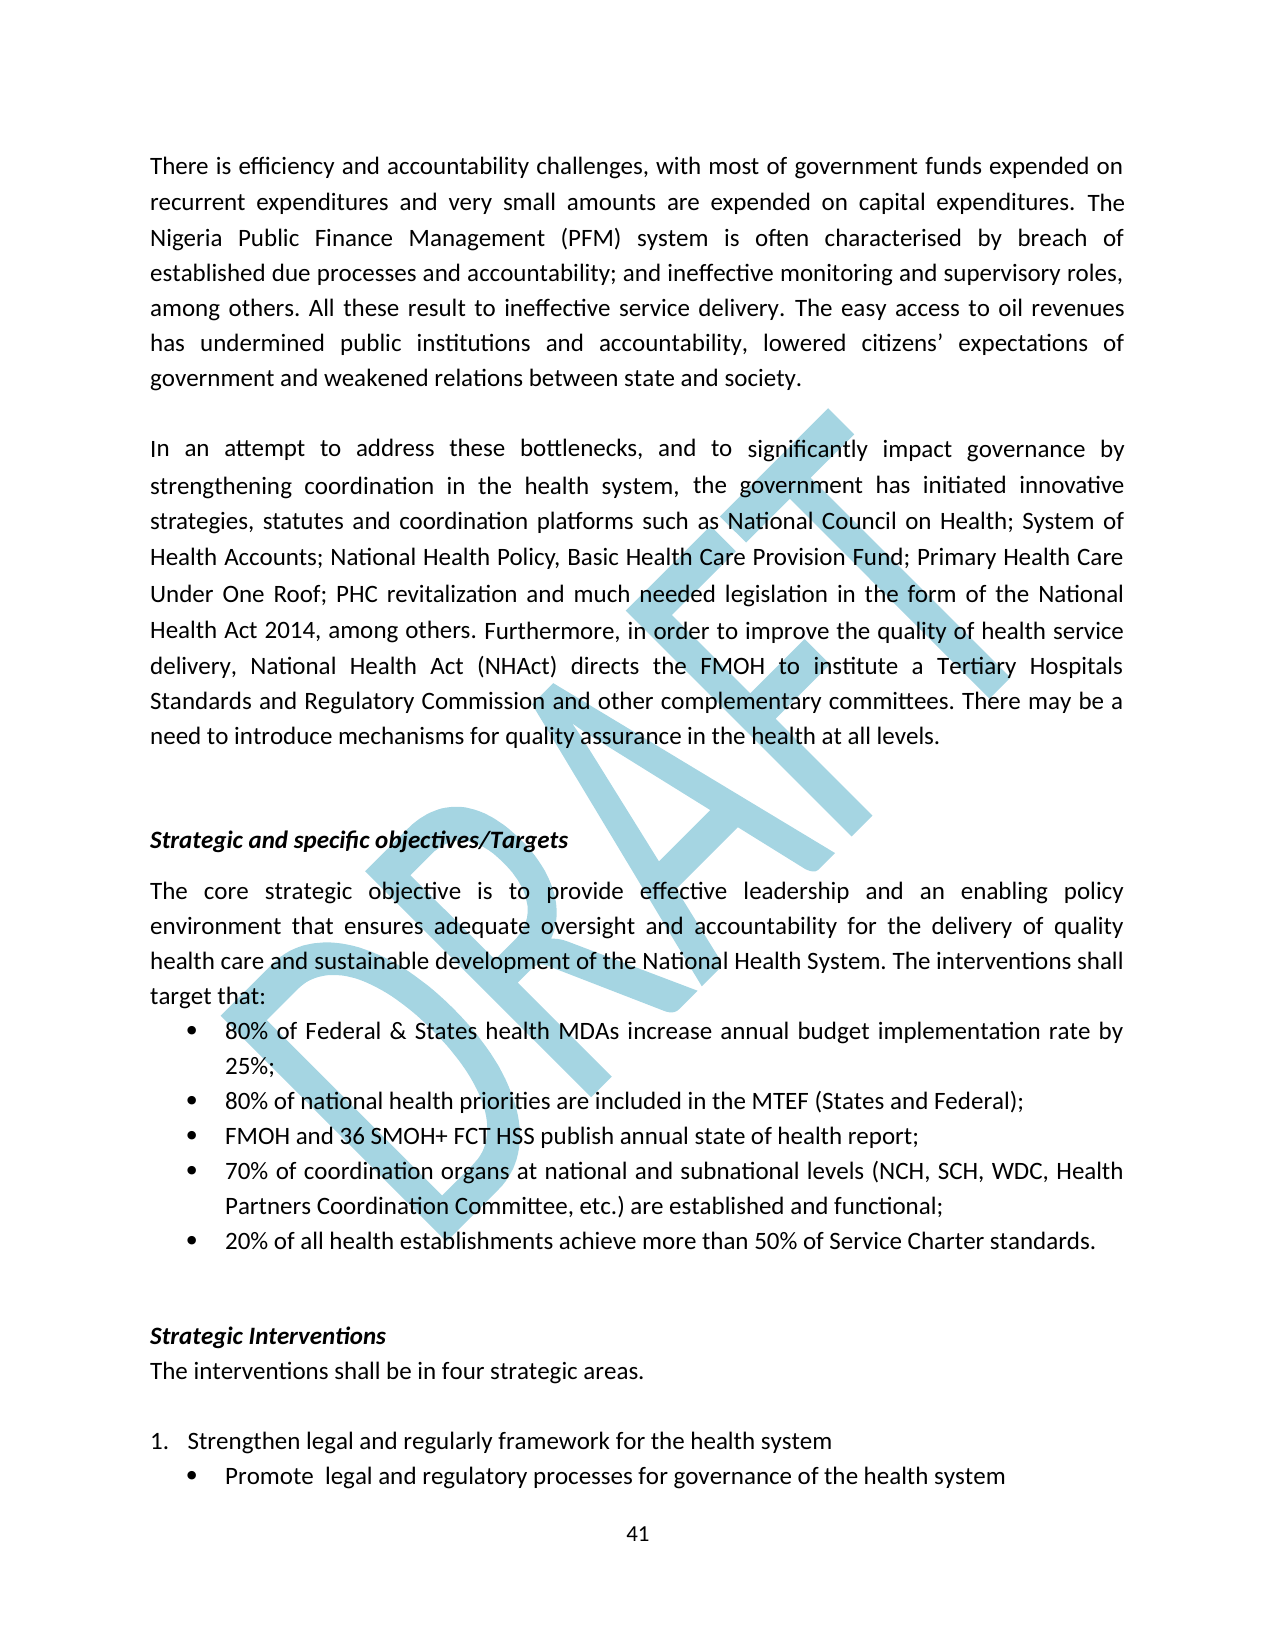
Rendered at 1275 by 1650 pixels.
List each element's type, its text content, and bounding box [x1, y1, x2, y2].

list 20% of all health establishments achieve more than 50% of Service Charter standards. [187, 1225, 1125, 1256]
text Strategic and specific objectives/Targets [150, 824, 1125, 854]
text Strategic Interventions [150, 1320, 1125, 1351]
text In an attempt to address these bottlenecks, and to significantly impact governance by strengthening coordination in the health system, the government has initiated innovative strategies, statutes and coordination platforms such as National Council on Health; System of Health Accounts; National Health Policy, Basic Health Care Provision Fund; Primary Health Care Under One Roof; PHC revitalization and much needed legislation in the form of the National Health Act 2014, among others. Furthermore, in order to improve the quality of health service delivery, National Health Act (NHAct) directs the FMOH to institute a Tertiary Hospitals Standards and Regulatory Commission and other complementary committees. There may be a need to introduce mechanisms for quality assurance in the health at all levels. [150, 432, 1125, 751]
text The core strategic objective is to provide effective leadership and an enabling policy environment that ensures adequate oversight and accountability for the delivery of quality health care and sustainable development of the National Health System. The interventions shall target that: [150, 875, 1125, 1011]
list 80% of Federal & States health MDAs increase annual budget implementation rate by 25%; [187, 1015, 1125, 1081]
list FMOH and 36 SMOH+ FCT HSS publish annual state of health report; [187, 1120, 1125, 1151]
list Strengthen legal and regularly framework for the health system [150, 1425, 1125, 1456]
list Promote legal and regulatory processes for governance of the health system [187, 1460, 1125, 1491]
list 80% of national health priorities are included in the MTEF (States and Federal); [187, 1085, 1125, 1116]
text There is efficiency and accountability challenges, with most of government funds expended on recurrent expenditures and very small amounts are expended on capital expenditures. The Nigeria Public Finance Management (PFM) system is often characterised by breach of established due processes and accountability; and ineffective monitoring and supervisory roles, among others. All these result to ineffective service delivery. The easy access to oil revenues has undermined public institutions and accountability, lowered citizens’ expectations of government and weakened relations between state and society. [150, 150, 1125, 393]
list 70% of coordination organs at national and subnational levels (NCH, SCH, WDC, Health Partners Coordination Committee, etc.) are established and functional; [187, 1155, 1125, 1221]
text The interventions shall be in four strategic areas. [150, 1355, 1125, 1386]
